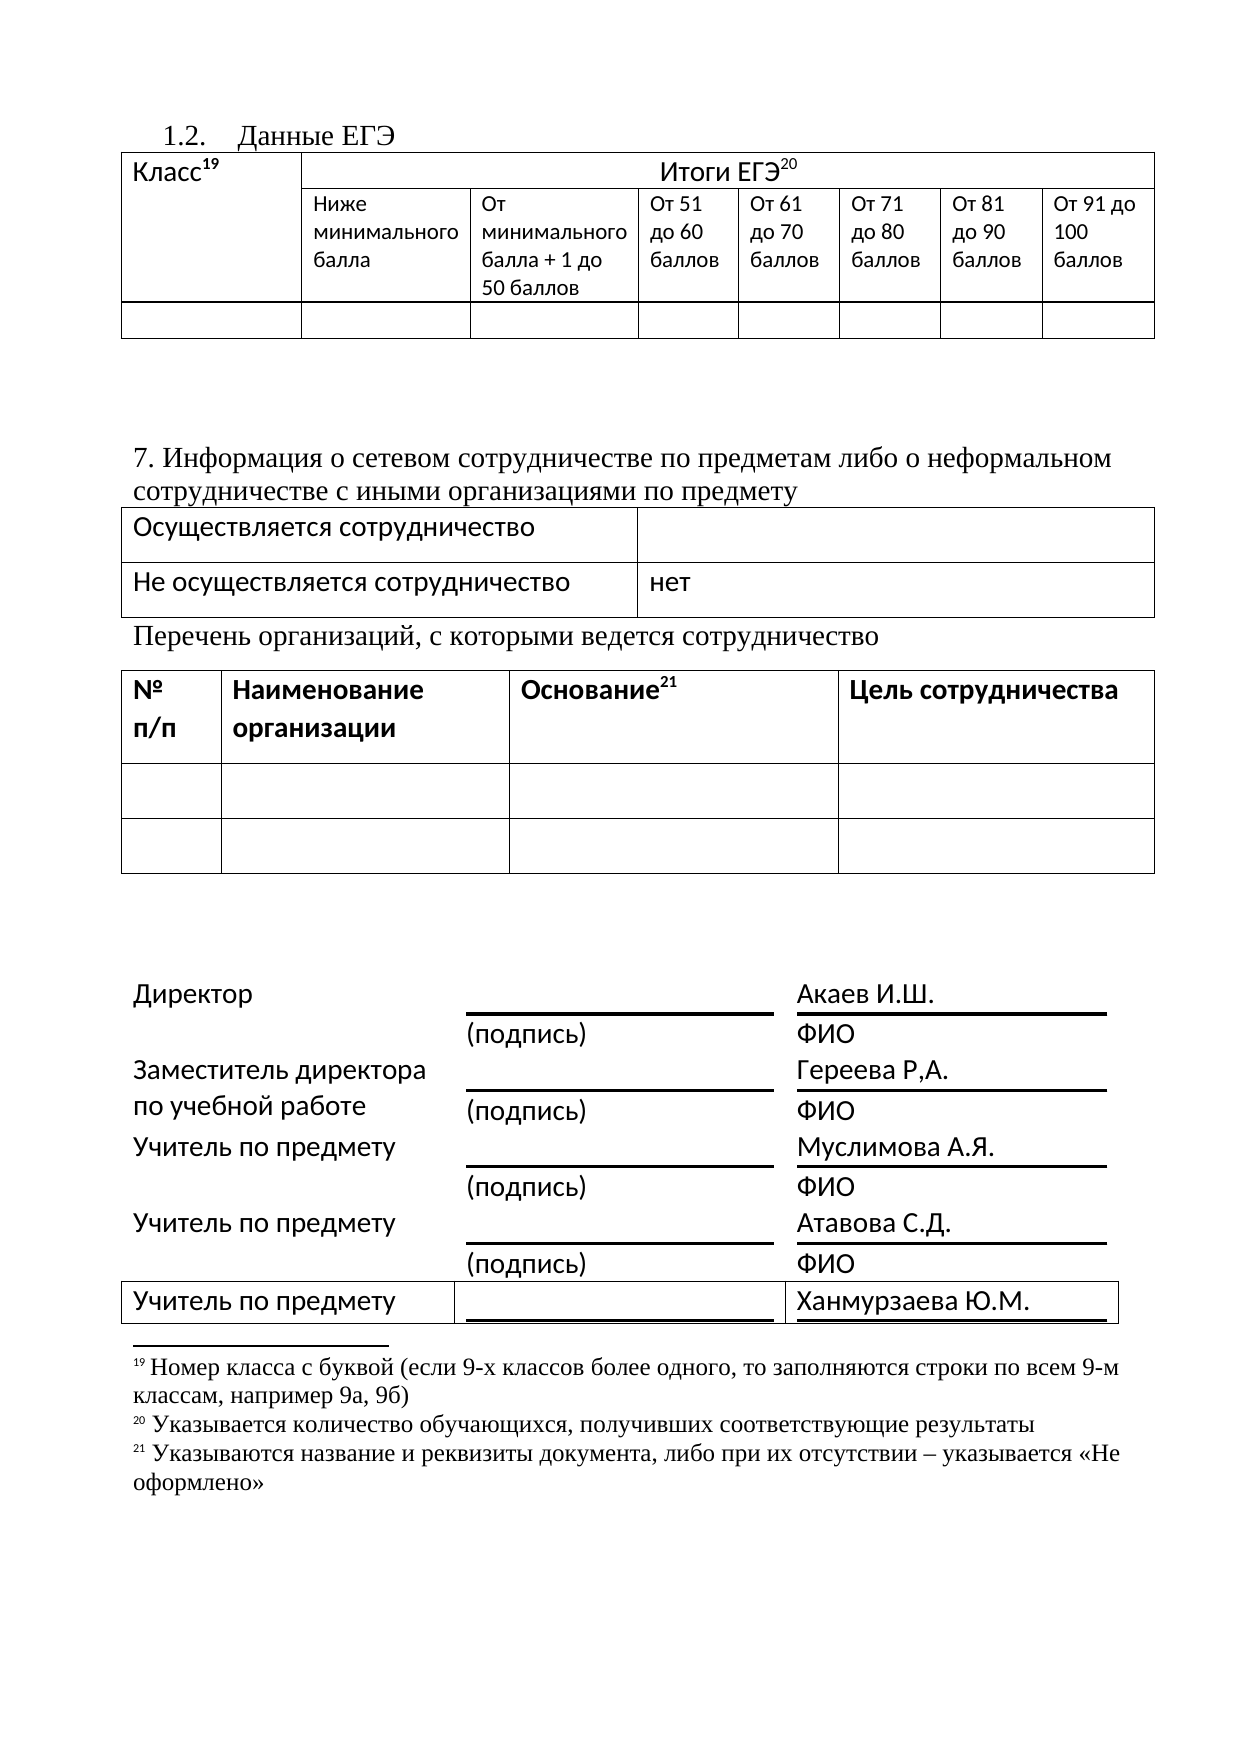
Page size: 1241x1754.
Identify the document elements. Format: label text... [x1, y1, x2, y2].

table_header Итоги ЕГЭ [302, 153, 1154, 188]
table_header Класс [122, 153, 301, 301]
table_cell [122, 764, 221, 818]
table_cell Заместитель директора по учебной работе [122, 1051, 454, 1128]
table_cell Учитель по предмету [122, 1282, 454, 1322]
table_cell [739, 303, 839, 338]
table_header Основание [510, 671, 838, 762]
table_cell Не осуществляется сотрудничество [122, 563, 637, 617]
table_cell [510, 764, 838, 818]
table_header [638, 508, 1154, 562]
table_cell [510, 819, 838, 873]
table_cell [471, 303, 638, 338]
table_cell Муслимова А.Я. ФИО [785, 1128, 1119, 1204]
table_header Осуществляется сотрудничество [122, 508, 637, 562]
table_cell [302, 303, 470, 338]
table_cell [840, 303, 940, 338]
table_cell От минимального балла + 1 до 50 баллов [471, 189, 638, 301]
table_cell Гереева Р,А. ФИО [785, 1051, 1119, 1128]
table_cell [1043, 303, 1154, 338]
table_cell (подпись) [455, 1051, 785, 1128]
table_cell нет [638, 563, 1154, 617]
table_cell Учитель по предмету [122, 1204, 454, 1281]
table_header № п/п [122, 671, 221, 762]
table_header Акаев И.Ш. ФИО [785, 975, 1119, 1051]
table_cell [122, 819, 221, 873]
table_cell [786, 1282, 1118, 1322]
table_cell От 81 до 90 баллов [941, 189, 1042, 301]
table_cell [941, 303, 1042, 338]
text 7. Информация о сетевом сотрудничестве по предметам либо о неформальном сотрудничестве с иными организациями по предмету [133, 440, 1152, 507]
table_cell От 51 до 60 баллов [639, 189, 738, 301]
table_cell От 91 до 100 баллов [1043, 189, 1154, 301]
table_header Наименование организации [222, 671, 509, 762]
table_cell (подпись) [455, 1204, 785, 1281]
table_cell [122, 303, 301, 338]
table_cell [222, 764, 509, 818]
table_cell (подпись) [455, 1282, 785, 1322]
table_cell [839, 764, 1154, 818]
table_cell От 61 до 70 баллов [739, 189, 839, 301]
table_header (подпись) [455, 975, 785, 1051]
table_header Цель сотрудничества [839, 671, 1154, 762]
table_cell (подпись) [455, 1128, 785, 1204]
table_cell Учитель по предмету [122, 1128, 454, 1204]
table_cell [639, 303, 738, 338]
list Данные ЕГЭ [162, 118, 1152, 152]
table_cell От 71 до 80 баллов [840, 189, 940, 301]
table_header Директор [122, 975, 454, 1051]
text Перечень организаций, с которыми ведется сотрудничество [133, 618, 1152, 651]
table_cell Атавова С.Д. ФИО [785, 1204, 1119, 1281]
table_cell Ниже минимального балла [302, 189, 470, 301]
table_cell [222, 819, 509, 873]
table_cell [839, 819, 1154, 873]
